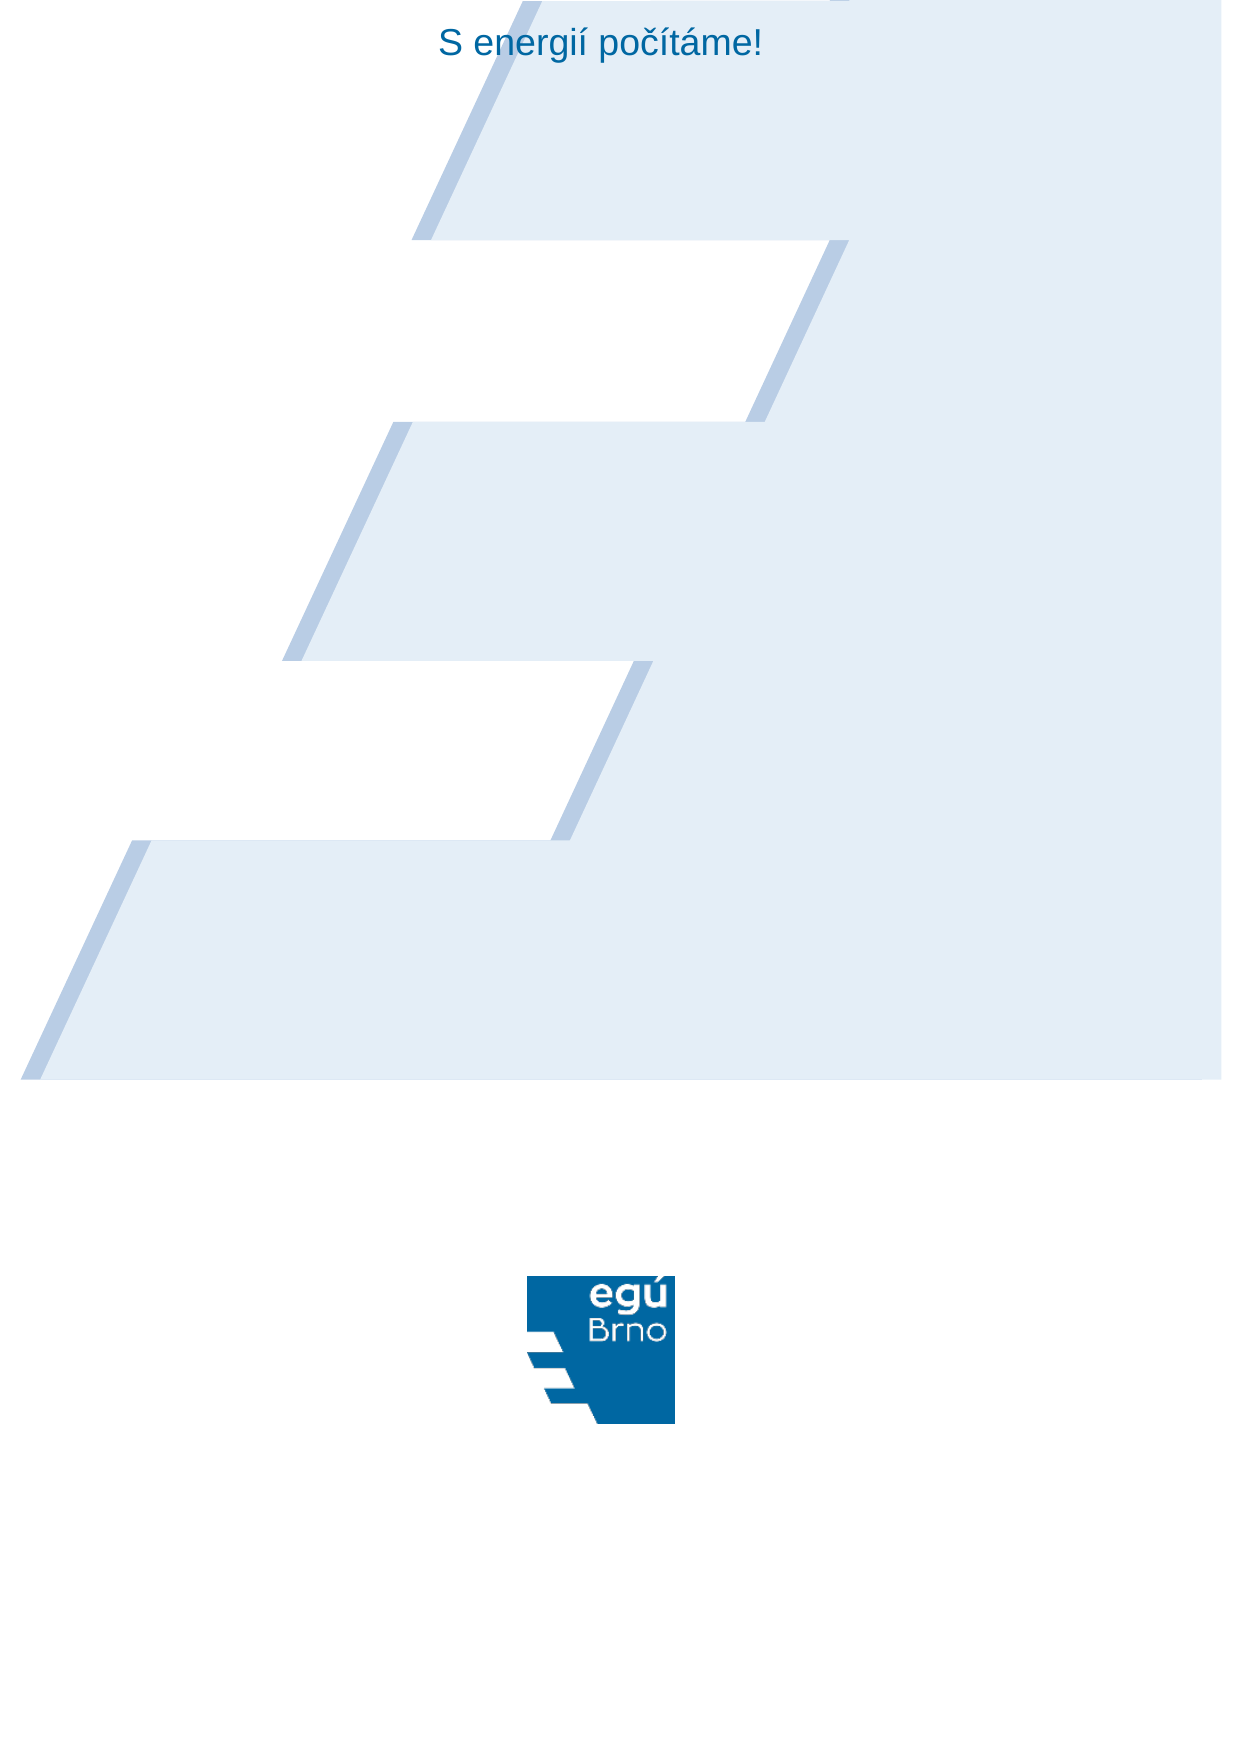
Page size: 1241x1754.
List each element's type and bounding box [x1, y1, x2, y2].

picture [527, 1276, 675, 1424]
